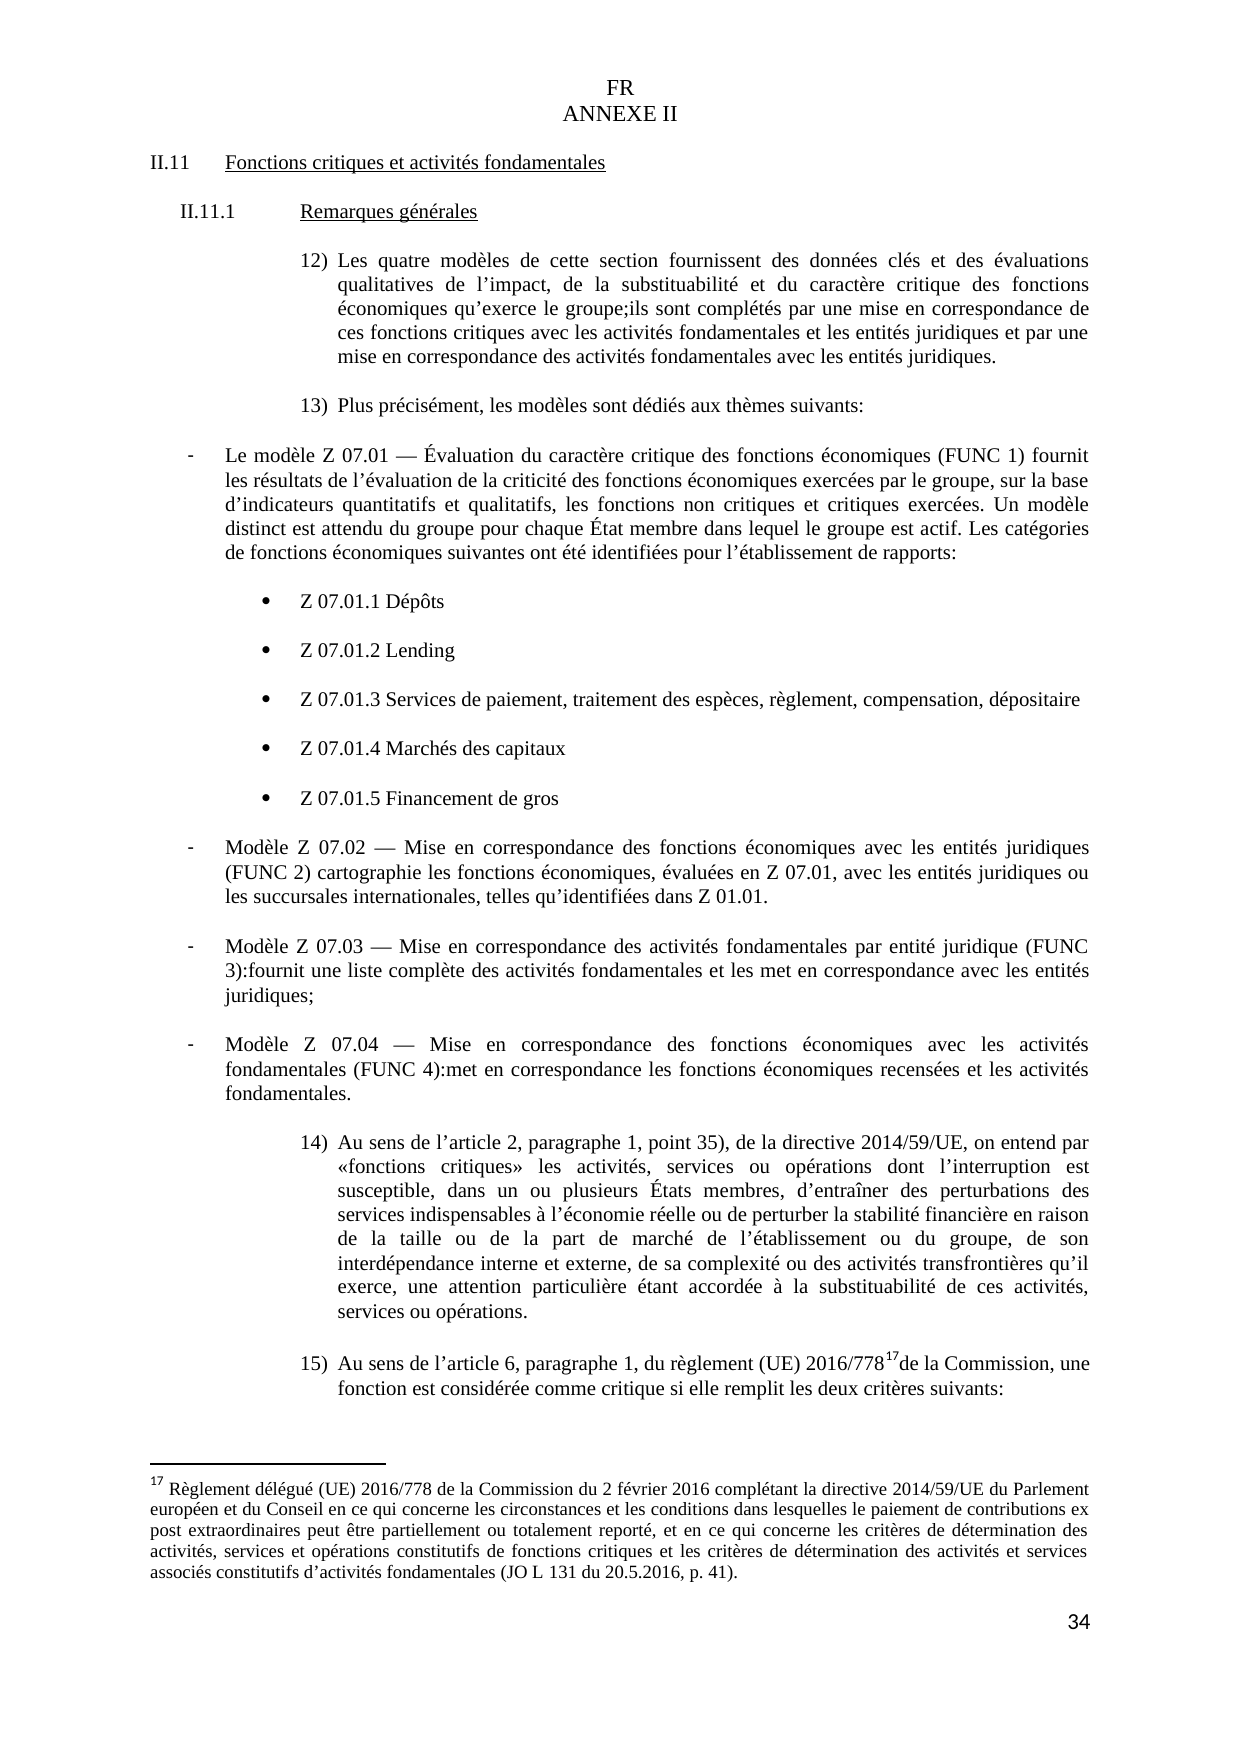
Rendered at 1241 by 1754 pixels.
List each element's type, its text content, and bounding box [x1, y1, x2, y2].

list Z 07.01.2 Lending [262, 638, 1090, 662]
list Z 07.01.3 Services de paiement, traitement des espèces, règlement, compensation, dépositaire [262, 687, 1090, 711]
list Au sens de l’article 2, paragraphe 1, point 35), de la directive 2014/59/UE, on entend par «fonctions critiques» les activités, services ou opérations dont l’interruption est susceptible, dans un ou plusieurs États membres, d’entraîner des perturbations des services indispensables à l’économie réelle ou de perturber la stabilité financière en raison de la taille ou de la part de marché de l’établissement ou du groupe, de son interdépendance interne et externe, de sa complexité ou des activités transfrontières qu’il exerce, une attention particulière étant accordée à la substituabilité de ces activités, services ou opérations. [300, 1130, 1090, 1323]
list Plus précisément, les modèles sont dédiés aux thèmes suivants: [300, 393, 1090, 417]
list Au sens de l’article 6, paragraphe 1, du règlement (UE) 2016/778de la Commission, une fonction est considérée comme critique si elle remplit les deux critères suivants: [300, 1348, 1090, 1400]
list Le modèle Z 07.01 — Évaluation du caractère critique des fonctions économiques (FUNC 1) fournit les résultats de l’évaluation de la criticité des fonctions économiques exercées par le groupe, sur la base d’indicateurs quantitatifs et qualitatifs, les fonctions non critiques et critiques exercées. Un modèle distinct est attendu du groupe pour chaque État membre dans lequel le groupe est actif. Les catégories de fonctions économiques suivantes ont été identifiées pour l’établissement de rapports: [187, 442, 1090, 564]
list Z 07.01.1 Dépôts [262, 589, 1090, 613]
list Modèle Z 07.02 — Mise en correspondance des fonctions économiques avec les entités juridiques (FUNC 2) cartographie les fonctions économiques, évaluées en Z 07.01, avec les entités juridiques ou les succursales internationales, telles qu’identifiées dans Z 01.01. [187, 834, 1090, 908]
list Z 07.01.5 Financement de gros [262, 785, 1090, 809]
list Modèle Z 07.03 — Mise en correspondance des activités fondamentales par entité juridique (FUNC 3):fournit une liste complète des activités fondamentales et les met en correspondance avec les entités juridiques; [187, 933, 1090, 1007]
list Modèle Z 07.04 — Mise en correspondance des fonctions économiques avec les activités fondamentales (FUNC 4):met en correspondance les fonctions économiques recensées et les activités fondamentales. [187, 1032, 1090, 1105]
list Z 07.01.4 Marchés des capitaux [262, 736, 1090, 760]
text Remarques générales [180, 199, 1090, 223]
list Fonctions critiques et activités fondamentales [150, 150, 1090, 174]
list Les quatre modèles de cette section fournissent des données clés et des évaluations qualitatives de l’impact, de la substituabilité et du caractère critique des fonctions économiques qu’exerce le groupe;ils sont complétés par une mise en correspondance de ces fonctions critiques avec les activités fondamentales et les entités juridiques et par une mise en correspondance des activités fondamentales avec les entités juridiques. [300, 248, 1090, 368]
